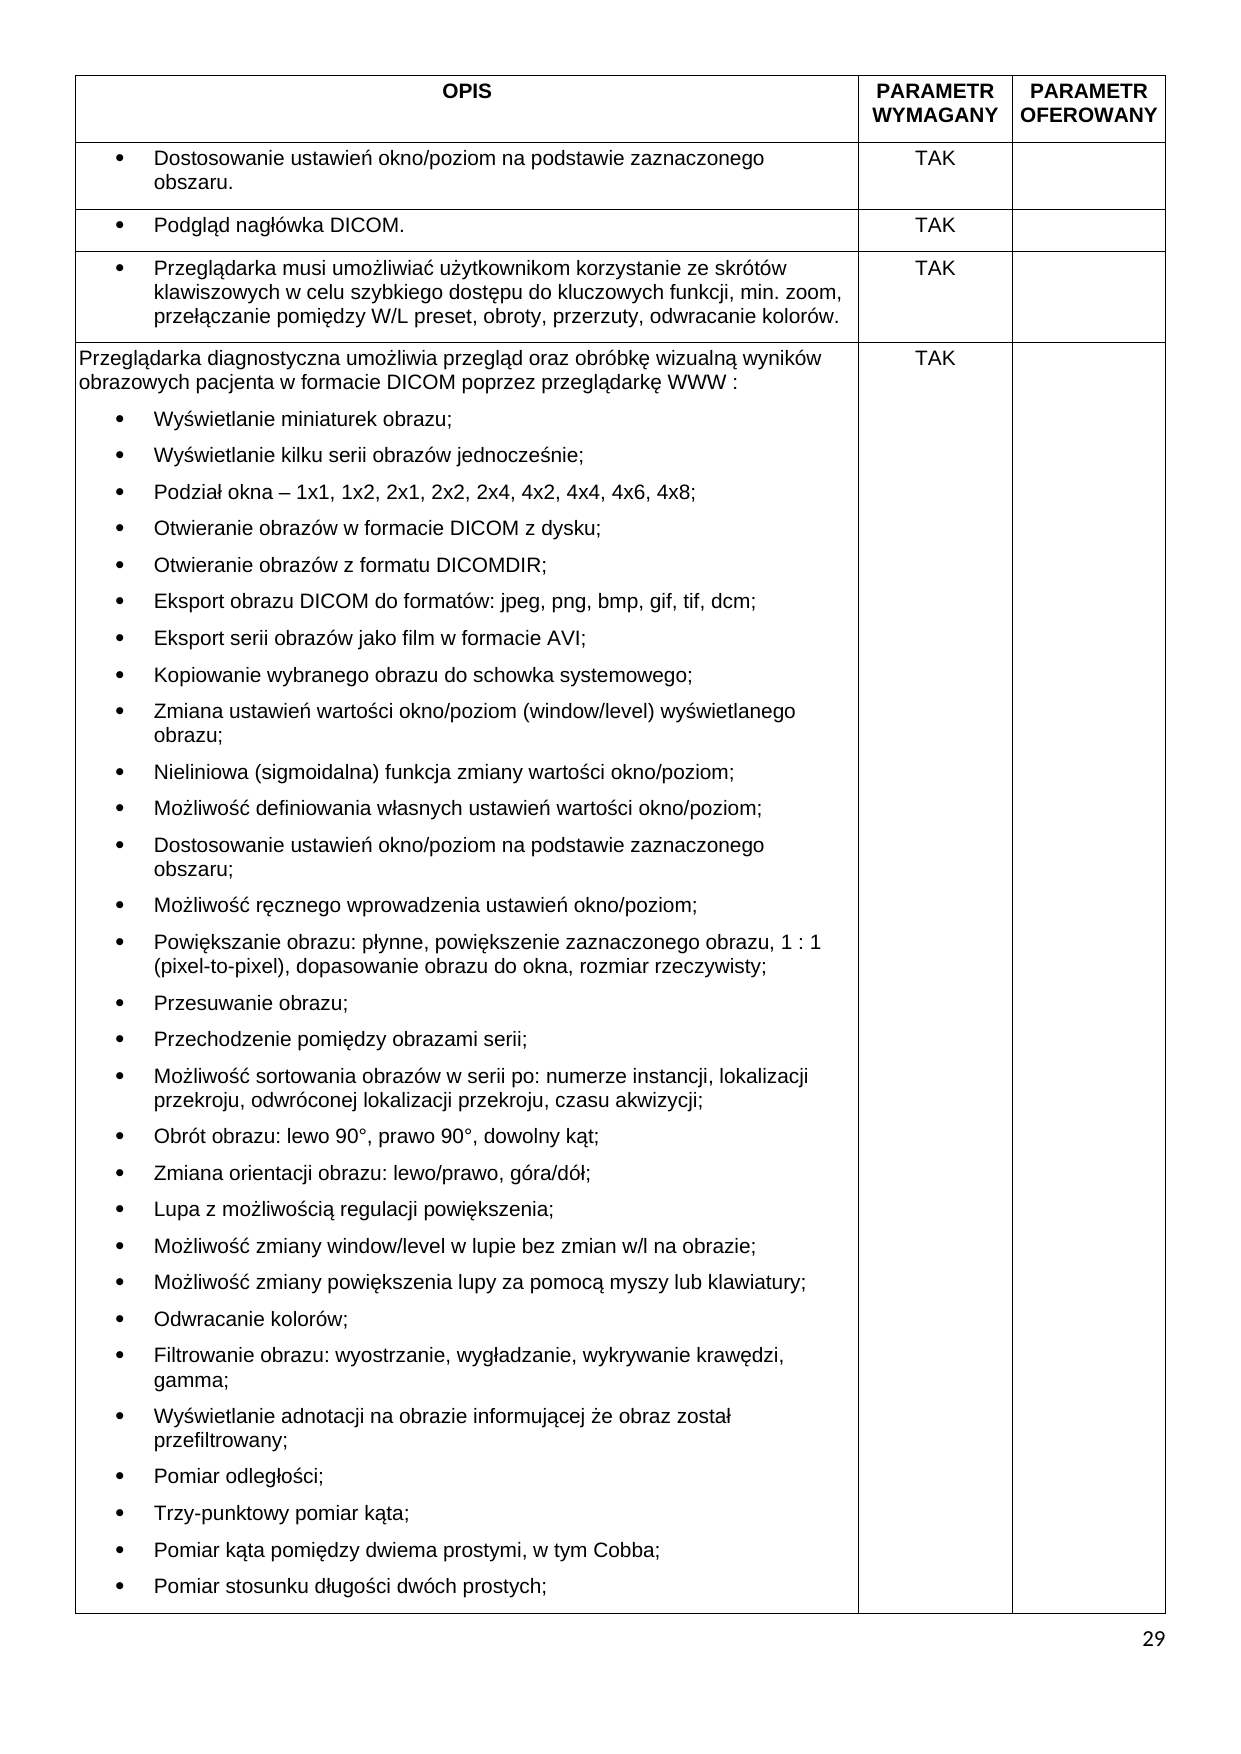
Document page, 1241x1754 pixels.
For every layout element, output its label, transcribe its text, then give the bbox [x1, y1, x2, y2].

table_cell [76, 343, 858, 1613]
table_cell TAK [859, 343, 1012, 1613]
table_header OPIS [76, 76, 858, 142]
table_cell TAK [859, 143, 1012, 208]
table_cell Dostosowanie ustawień okno/poziom na podstawie zaznaczonego obszaru. [76, 143, 858, 208]
table_cell TAK [859, 252, 1012, 342]
table_header PARAMETR OFEROWANY [1013, 76, 1165, 142]
table_cell Przeglądarka musi umożliwiać użytkownikom korzystanie ze skrótów klawiszowych w celu szybkiego dostępu do kluczowych funkcji, min. zoom, przełączanie pomiędzy W/L preset, obroty, przerzuty, odwracanie kolorów. [76, 252, 858, 342]
table_cell [1013, 210, 1165, 251]
table_cell [1013, 143, 1165, 208]
table_cell [1013, 343, 1165, 1613]
table_cell [1013, 252, 1165, 342]
table_header PARAMETR WYMAGANY [859, 76, 1012, 142]
table_cell Podgląd nagłówka DICOM. [76, 210, 858, 251]
table_cell TAK [859, 210, 1012, 251]
